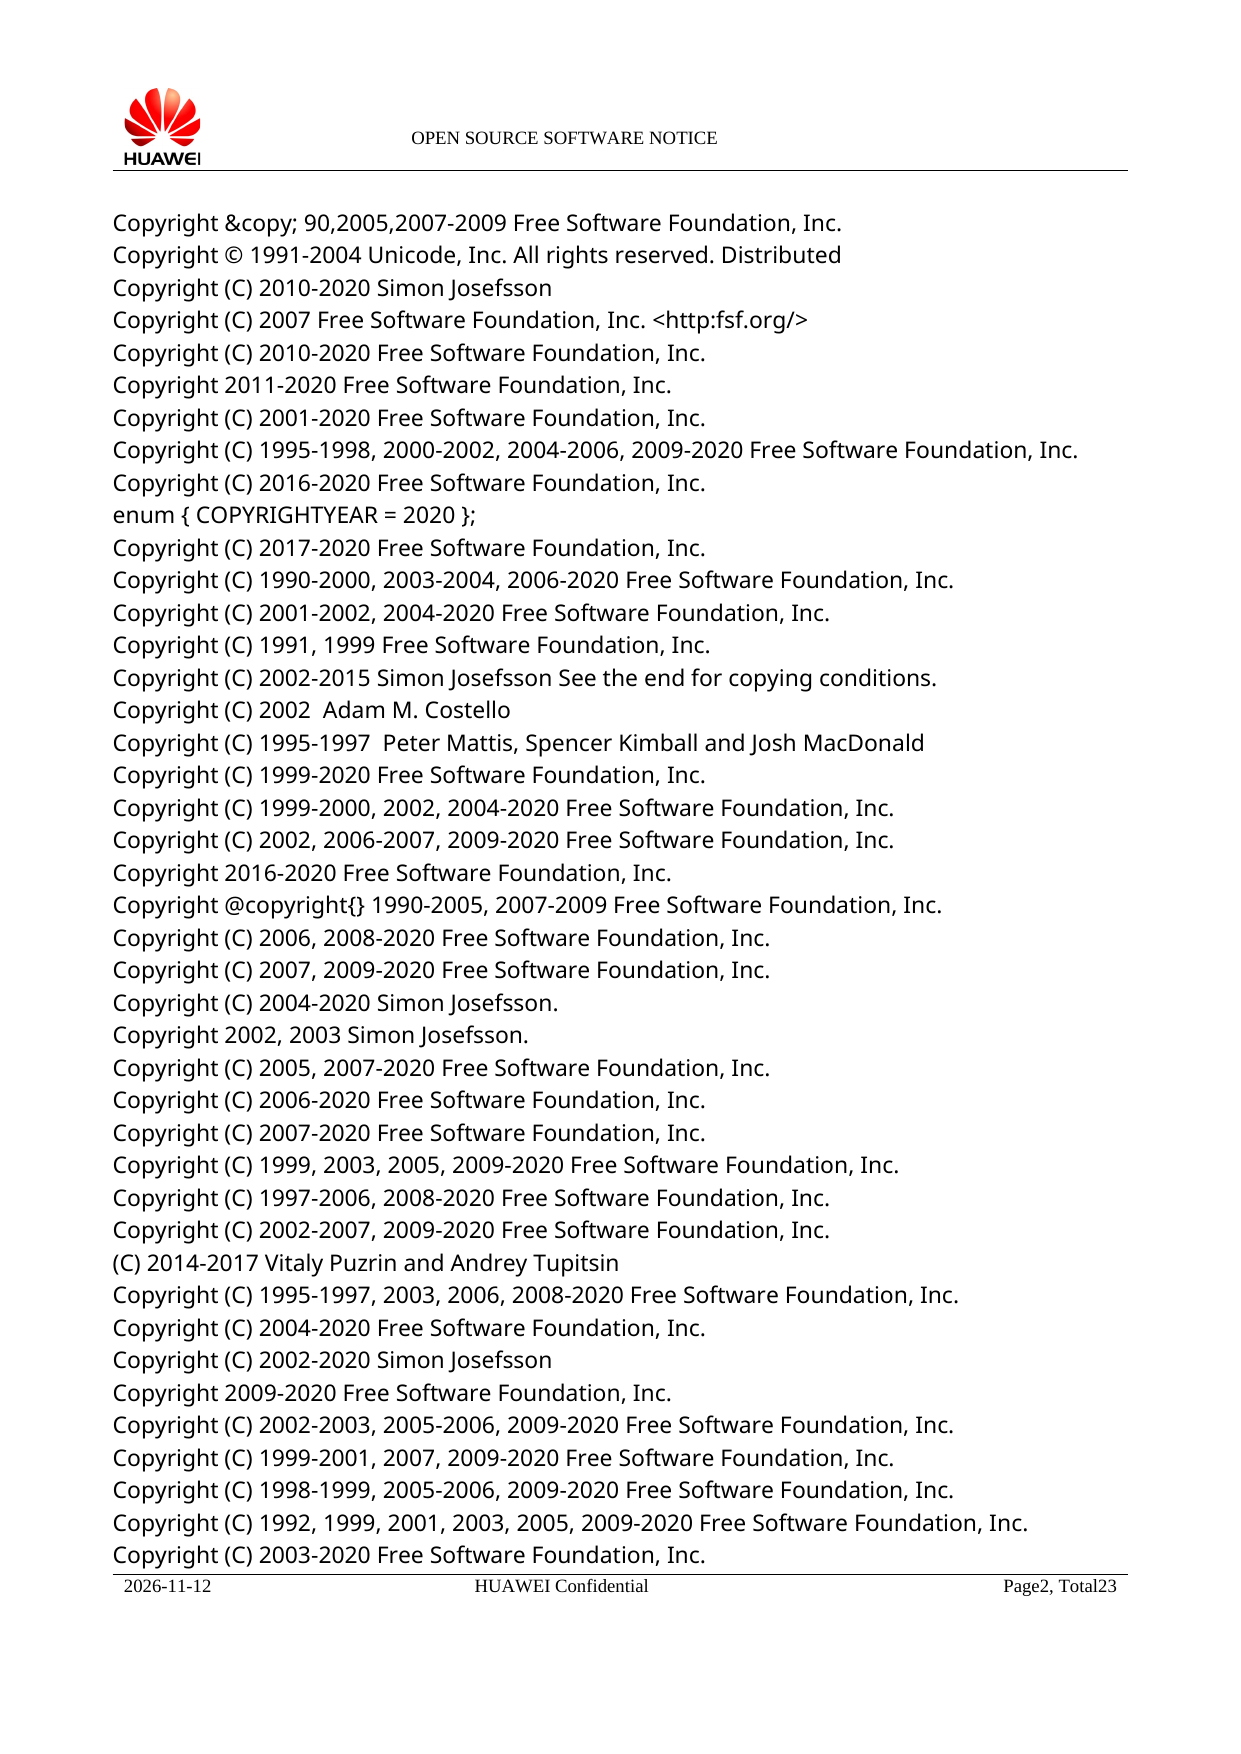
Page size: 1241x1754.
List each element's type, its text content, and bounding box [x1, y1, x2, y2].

picture [124, 88, 201, 165]
